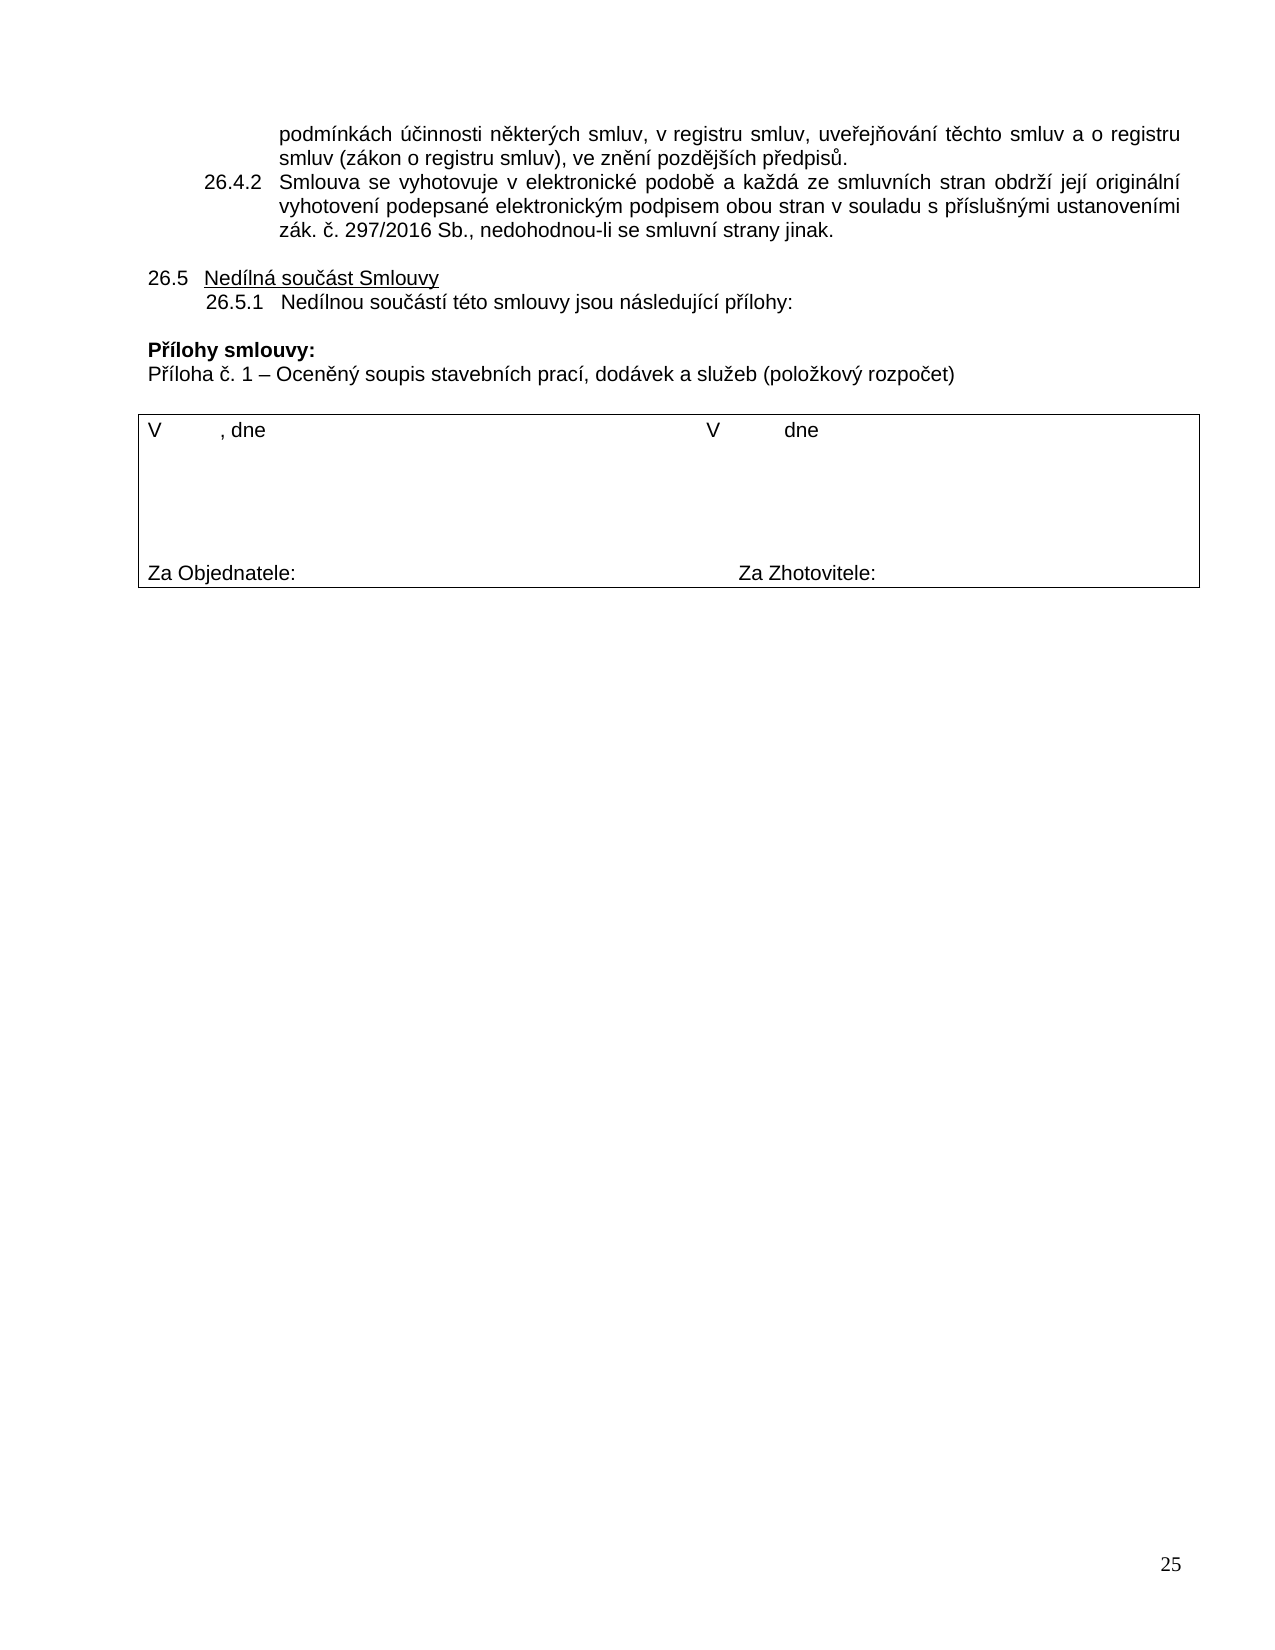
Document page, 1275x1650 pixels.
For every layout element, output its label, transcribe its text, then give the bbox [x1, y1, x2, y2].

text Za Objednatele: Za Zhotovitele: [139, 558, 1199, 587]
text Příloha č. 1 – Oceněný soupis stavebních prací, dodávek a služeb (položkový rozpočet) [148, 362, 1181, 386]
list Nedílná součást Smlouvy [148, 266, 1181, 290]
text Přílohy smlouvy: [148, 338, 1181, 362]
list Nedílnou součástí této smlouvy jsou následující přílohy: [206, 290, 1181, 314]
text V , dne V dne [139, 415, 1199, 441]
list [204, 122, 1181, 170]
list Smlouva se vyhotovuje v elektronické podobě a každá ze smluvních stran obdrží její originální vyhotovení podepsané elektronickým podpisem obou stran v souladu s příslušnými ustanoveními zák. č. 297/2016 Sb., nedohodnou-li se smluvní strany jinak. [204, 170, 1181, 242]
